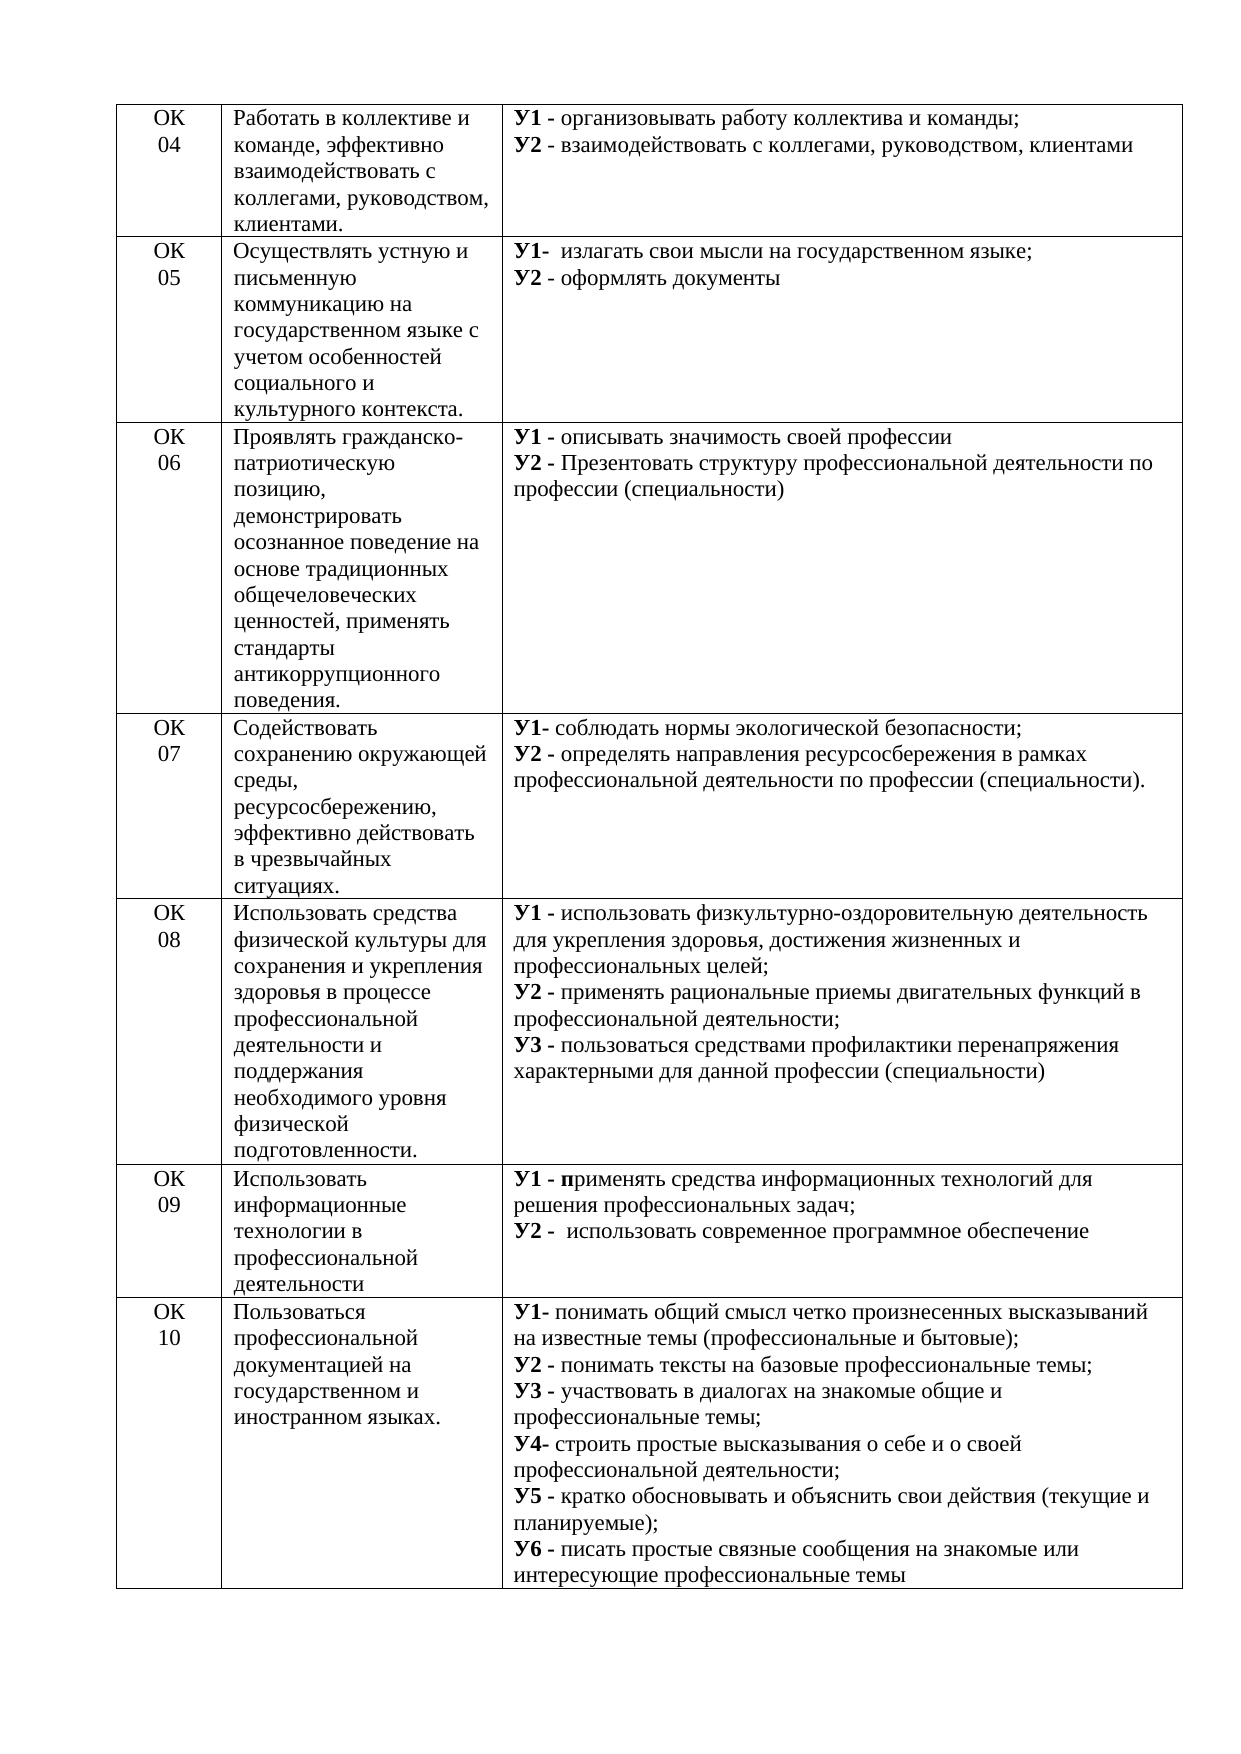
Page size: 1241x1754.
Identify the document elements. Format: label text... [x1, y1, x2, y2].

table_cell У1 - использовать физкультурно-оздоровительную деятельность для укрепления здоровья, достижения жизненных и профессиональных целей; У2 - применять рациональные приемы двигательных функций в профессиональной деятельности; У3 - пользоваться средствами профилактики перенапряжения характерными для данной профессии (специальности) [503, 899, 1182, 1164]
table_cell Содействовать сохранению окружающей среды, ресурсосбережению, эффективно действовать в чрезвычайных ситуациях. [222, 714, 502, 898]
table_cell Работать в коллективе и команде, эффективно взаимодействовать с коллегами, руководством, клиентами. [222, 105, 502, 236]
table_cell ОК 07 [117, 714, 221, 898]
table_cell Использовать средства физической культуры для сохранения и укрепления здоровья в процессе профессиональной деятельности и поддержания необходимого уровня физической подготовленности. [222, 899, 502, 1164]
table_cell У1- понимать общий смысл четко произнесенных высказываний на известные темы (профессиональные и бытовые); У2 - понимать тексты на базовые профессиональные темы; У3 - участвовать в диалогах на знакомые общие и профессиональные темы; У4- строить простые высказывания о себе и о своей профессиональной деятельности; У5 - кратко обосновывать и объяснить свои действия (текущие и планируемые); У6 - писать простые связные сообщения на знакомые или интересующие профессиональные темы [503, 1298, 1182, 1588]
table_cell ОК 08 [117, 899, 221, 1164]
table_cell ОК 10 [117, 1298, 221, 1588]
table_cell ОК 09 [117, 1165, 221, 1297]
table_cell У1 - организовывать работу коллектива и команды; У2 - взаимодействовать с коллегами, руководством, клиентами [503, 105, 1182, 236]
table_cell ОК 05 [117, 237, 221, 422]
table_cell ОК 04 [117, 105, 221, 236]
table_cell У1- соблюдать нормы экологической безопасности; У2 - определять направления ресурсосбережения в рамках профессиональной деятельности по профессии (специальности). [503, 714, 1182, 898]
table_cell Пользоваться профессиональной документацией на государственном и иностранном языках. [222, 1298, 502, 1588]
table_cell Проявлять гражданско-патриотическую позицию, демонстрировать осознанное поведение на основе традиционных общечеловеческих ценностей, применять стандарты антикоррупционного поведения. [222, 423, 502, 713]
table_cell Осуществлять устную и письменную коммуникацию на государственном языке с учетом особенностей социального и культурного контекста. [222, 237, 502, 422]
table_cell У1 - описывать значимость своей профессии У2 - Презентовать структуру профессиональной деятельности по профессии (специальности) [503, 423, 1182, 713]
table_cell У1 - применять средства информационных технологий для решения профессиональных задач; У2 - использовать современное программное обеспечение [503, 1165, 1182, 1297]
table_cell У1- излагать свои мысли на государственном языке; У2 - оформлять документы [503, 237, 1182, 422]
table_cell ОК 06 [117, 423, 221, 713]
table_cell Использовать информационные технологии в профессиональной деятельности [222, 1165, 502, 1297]
